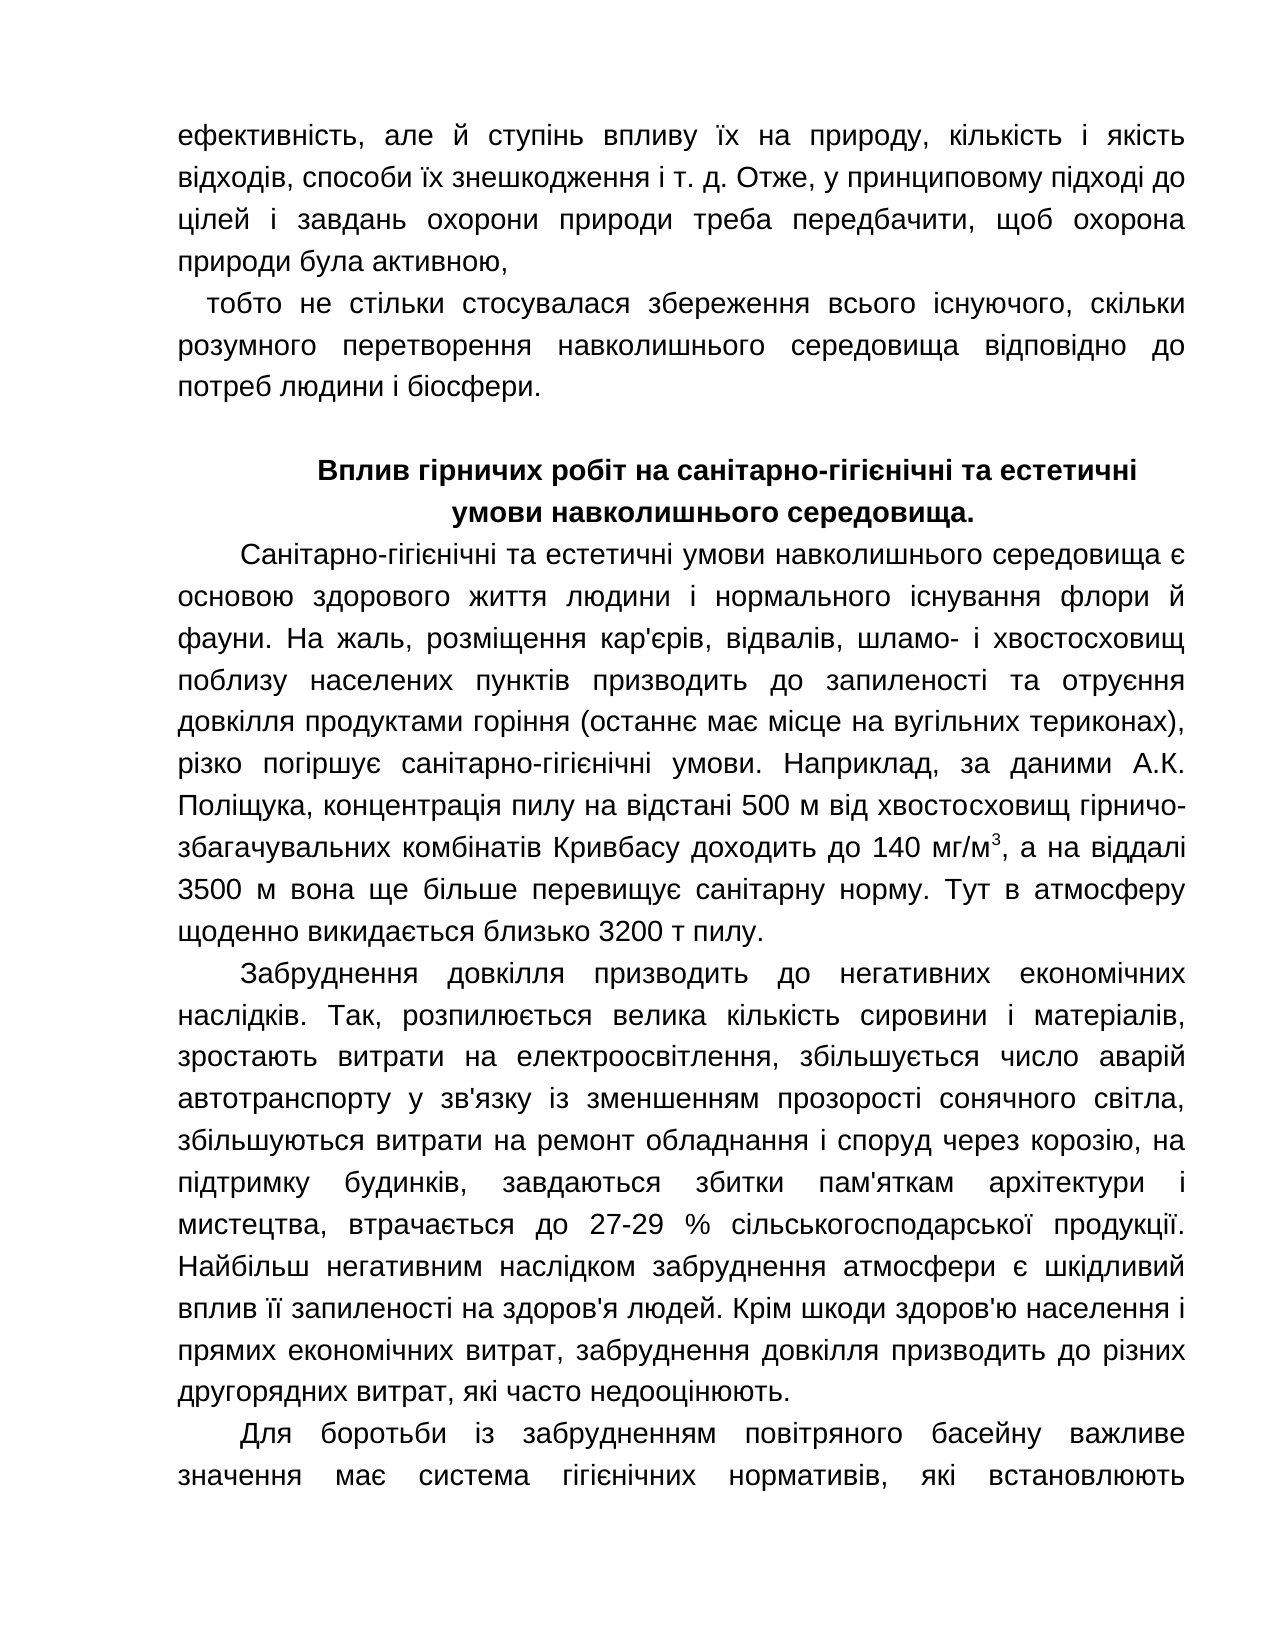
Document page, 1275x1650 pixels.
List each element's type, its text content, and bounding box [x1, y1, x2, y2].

text тобто не стільки стосувалася збереження всього існуючого, скільки розумного перетворення навколишнього середовища відповідно до потреб людини і біосфери. [177, 286, 1186, 403]
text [177, 118, 1186, 277]
text Санітарно-гігієнічні та естетичні умови навколишнього середовища є основою здорового життя людини і нормального існування флори й фауни. На жаль, розміщення кар'єрів, відвалів, шламо- і хвостосховищ поблизу населених пунктів призводить до запиленості та отруєння довкілля продуктами горіння (останнє має місце на вугільних териконах), різко погіршує санітарно-гігієнічні умови. Наприклад, за даними А.К. Поліщука, концентрація пилу на відстані від хвостосховищ гірничо-збагачувальних комбінатів Кривбасу доходить до 140 мг/м3, а на віддалі вона ще більше перевищує санітарну норму. Тут в атмосферу щоденно викидається близько 3200 т пилу. [177, 537, 1186, 947]
text Забруднення довкілля призводить до негативних економічних наслідків. Так, розпилюється велика кількість сировини і матеріалів, зростають витрати на електроосвітлення, збільшується число аварій автотранспорту у зв'язку із зменшенням прозорості сонячного світла, збільшуються витрати на ремонт обладнання і споруд через корозію, на підтримку будинків, завдаються збитки пам'яткам архітектури і мистецтва, втрачається до 27-29 % сільськогосподарської продукції. Найбільш негативним наслідком забруднення атмосфери є шкідливий вплив її запиленості на здоров'я людей. Крім шкоди здоров'ю населення і прямих економічних витрат, забруднення довкілля призводить до різних другорядних витрат, які часто недооцінюють. [177, 956, 1186, 1408]
text Вплив гірничих робіт на санітарно-гігієнічні та естетичні умови навколишнього середовища. [240, 453, 1186, 528]
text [177, 1416, 1186, 1492]
